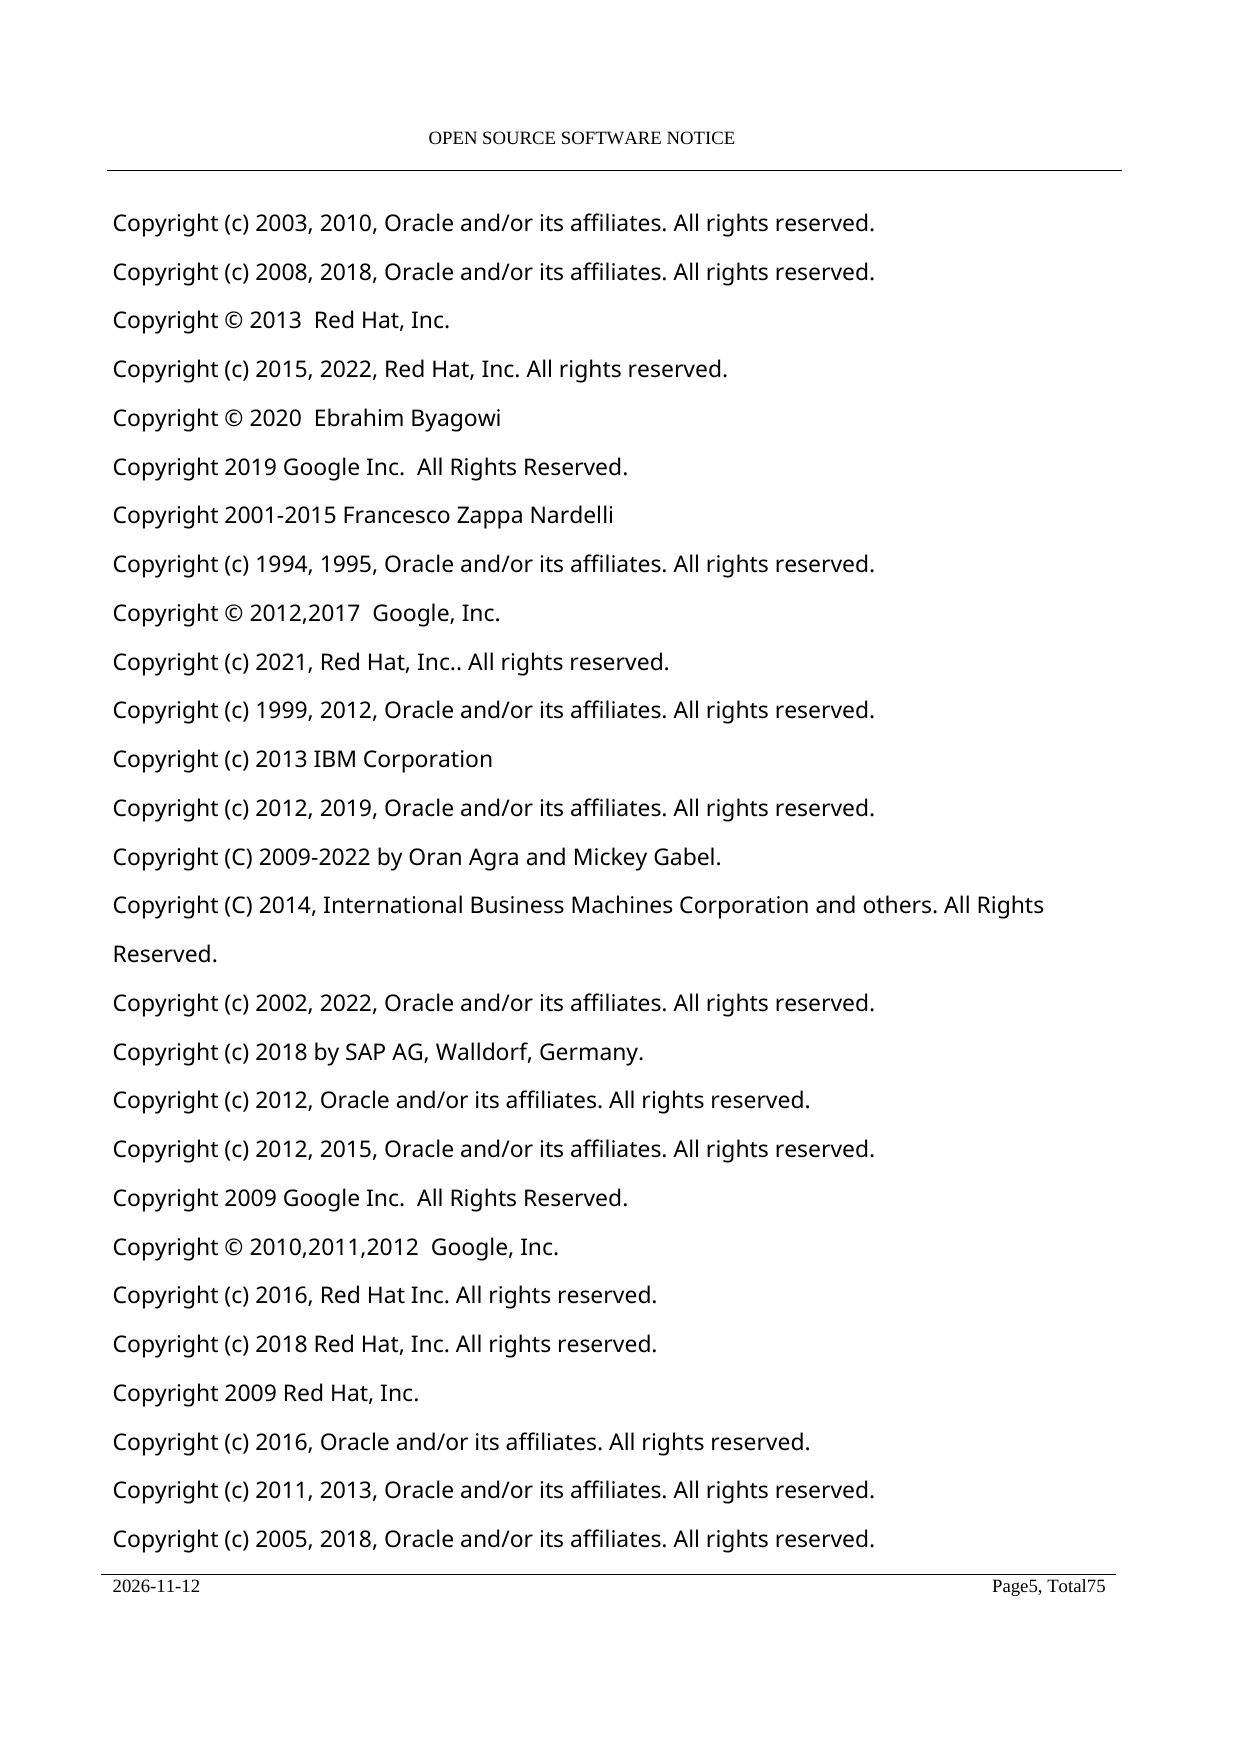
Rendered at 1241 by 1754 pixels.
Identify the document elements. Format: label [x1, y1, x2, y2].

text [112, 206, 1128, 1555]
